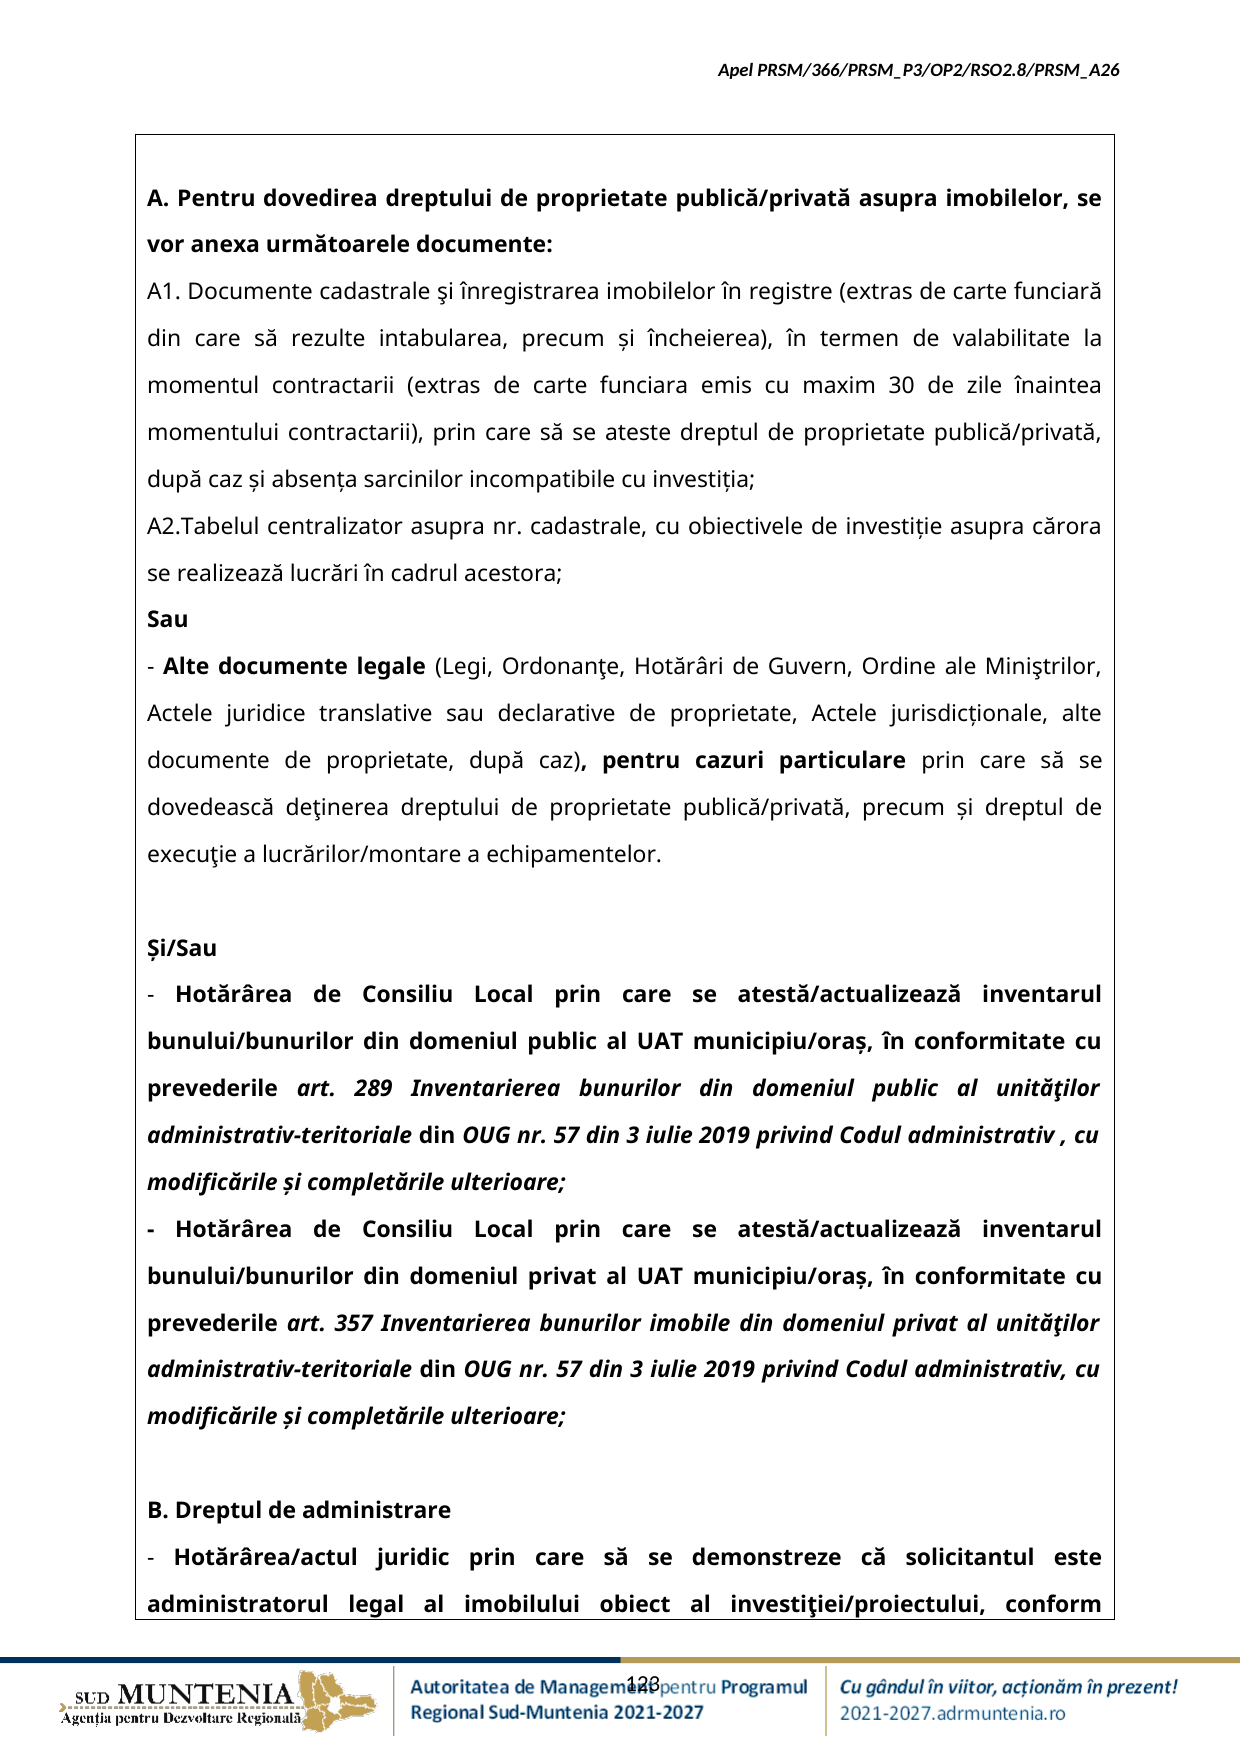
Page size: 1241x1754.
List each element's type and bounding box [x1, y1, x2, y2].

table_header [136, 135, 1114, 1619]
picture [0, 1657, 1241, 1737]
